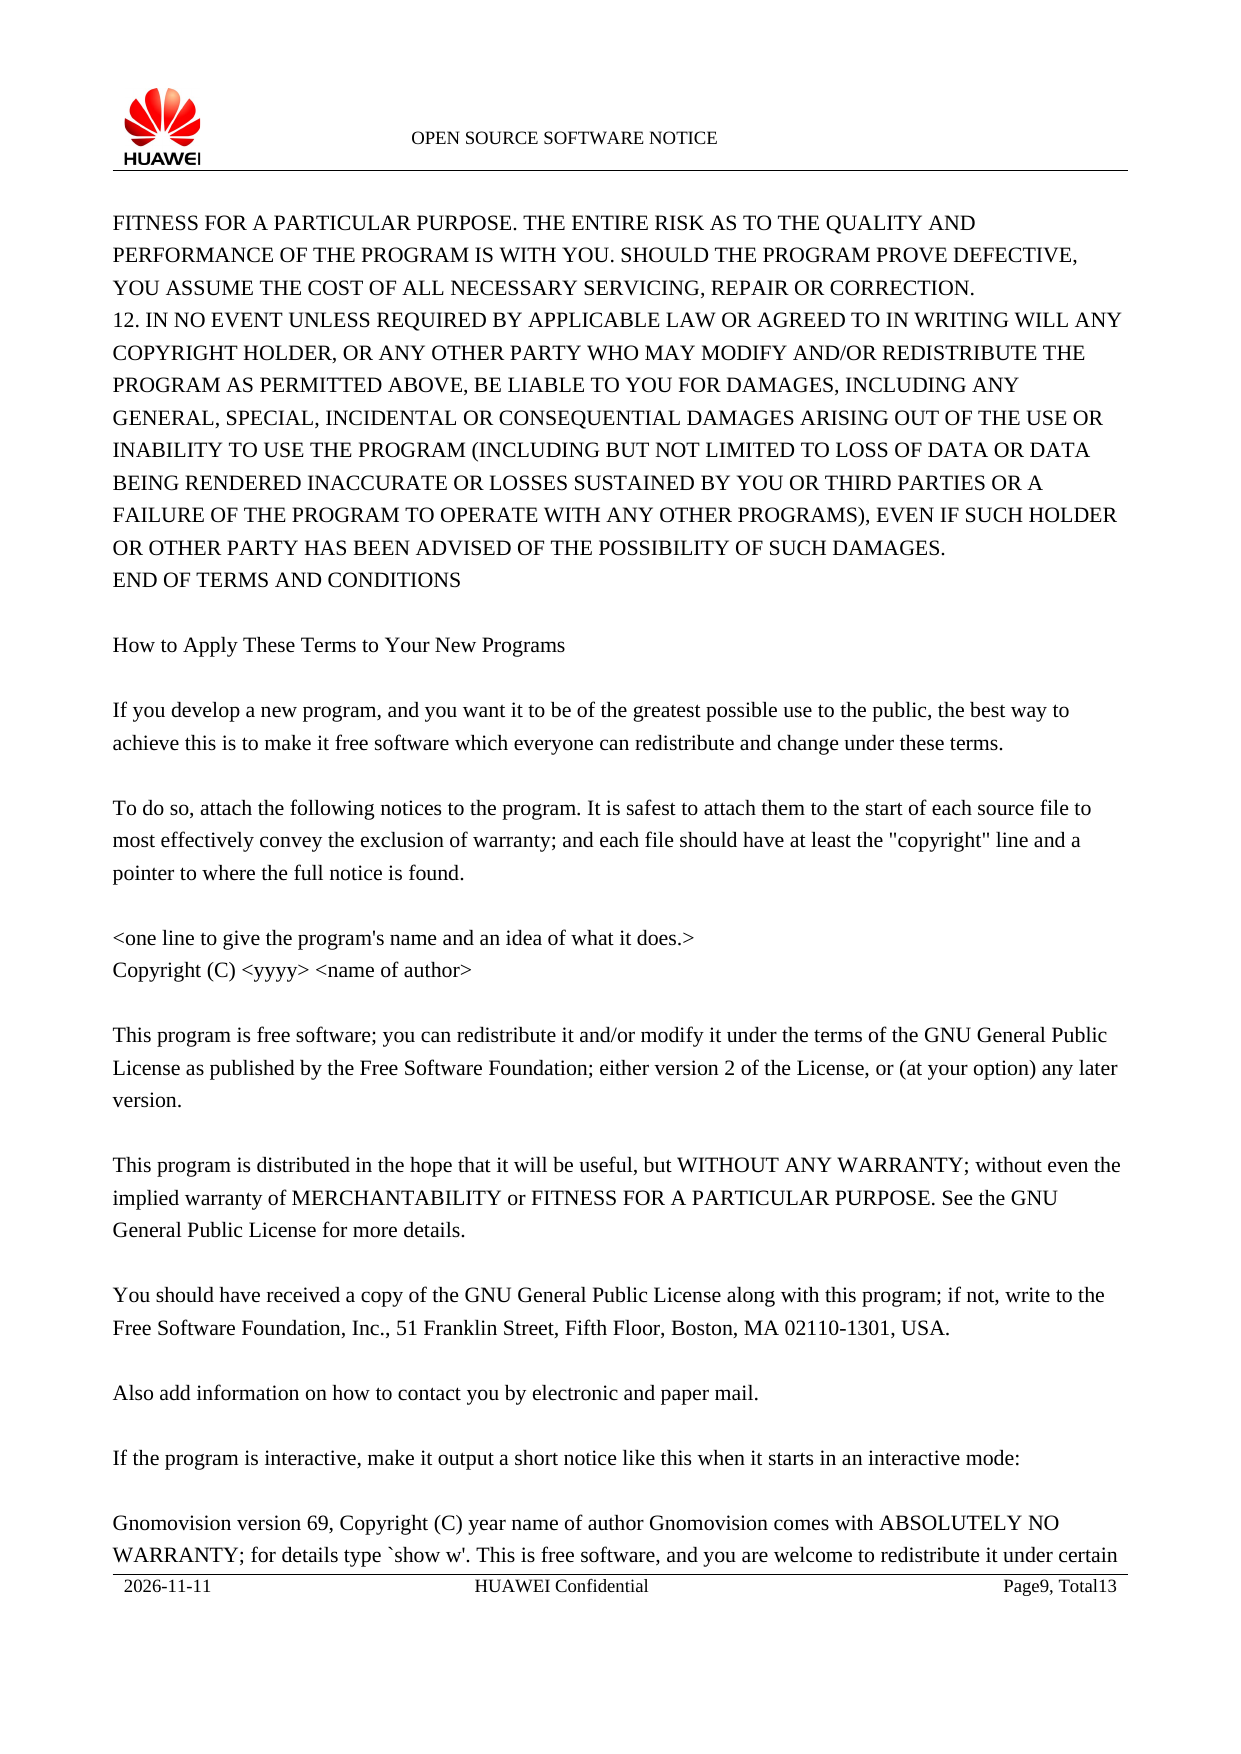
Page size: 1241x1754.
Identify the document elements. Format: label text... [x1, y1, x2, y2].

picture [124, 88, 201, 165]
